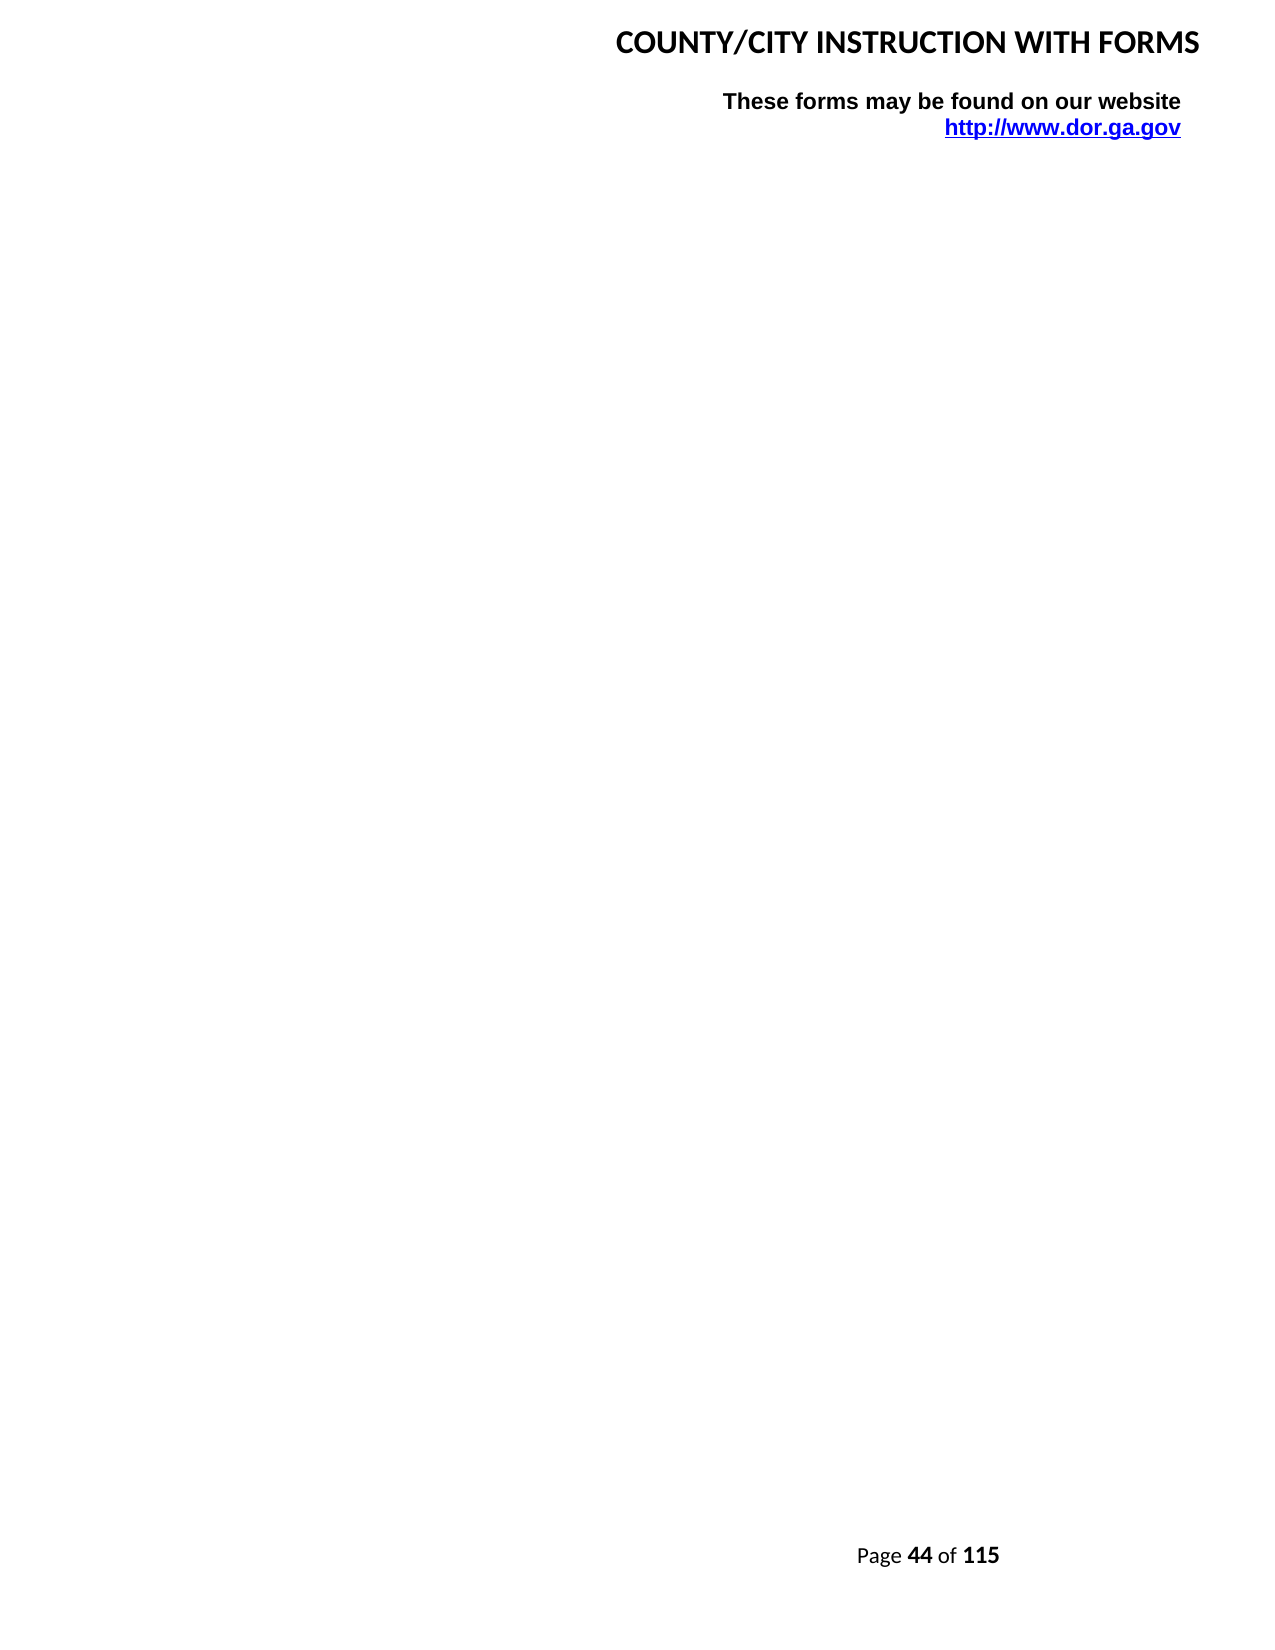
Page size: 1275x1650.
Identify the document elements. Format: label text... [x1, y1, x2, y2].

text http://www.dor.ga.gov [25, 114, 1181, 141]
text These forms may be found on our website [25, 88, 1181, 114]
text COUNTY/CITY INSTRUCTION WITH FORMS [25, 21, 1200, 62]
